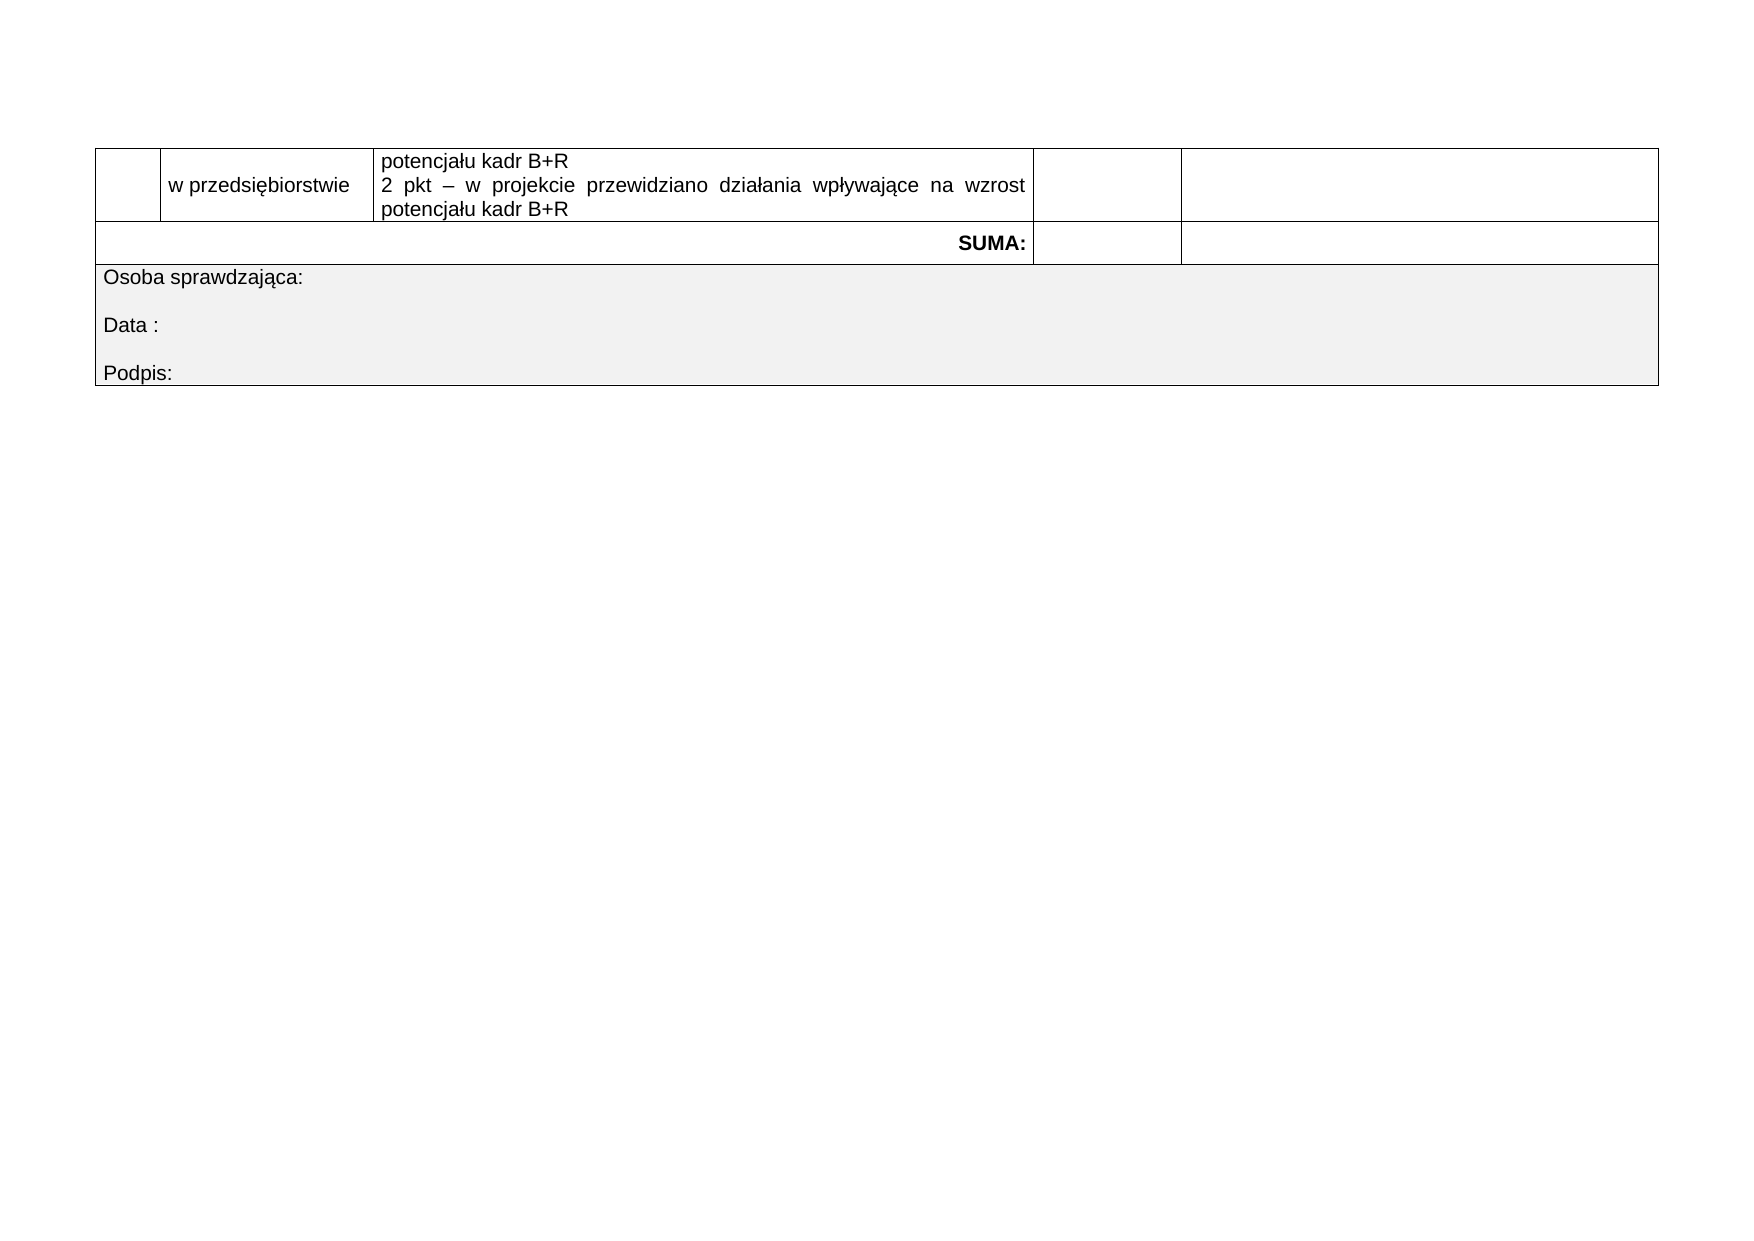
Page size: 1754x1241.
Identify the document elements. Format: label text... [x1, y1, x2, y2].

table_cell [1034, 149, 1181, 221]
table_cell [1182, 149, 1658, 221]
table_cell [1182, 222, 1658, 264]
table_cell SUMA: [96, 222, 1033, 264]
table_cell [374, 149, 1033, 221]
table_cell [161, 149, 373, 221]
table_cell [1034, 222, 1181, 264]
table_cell 5 [96, 149, 160, 221]
table_cell Osoba sprawdzająca: Data : Podpis: [96, 265, 1658, 384]
